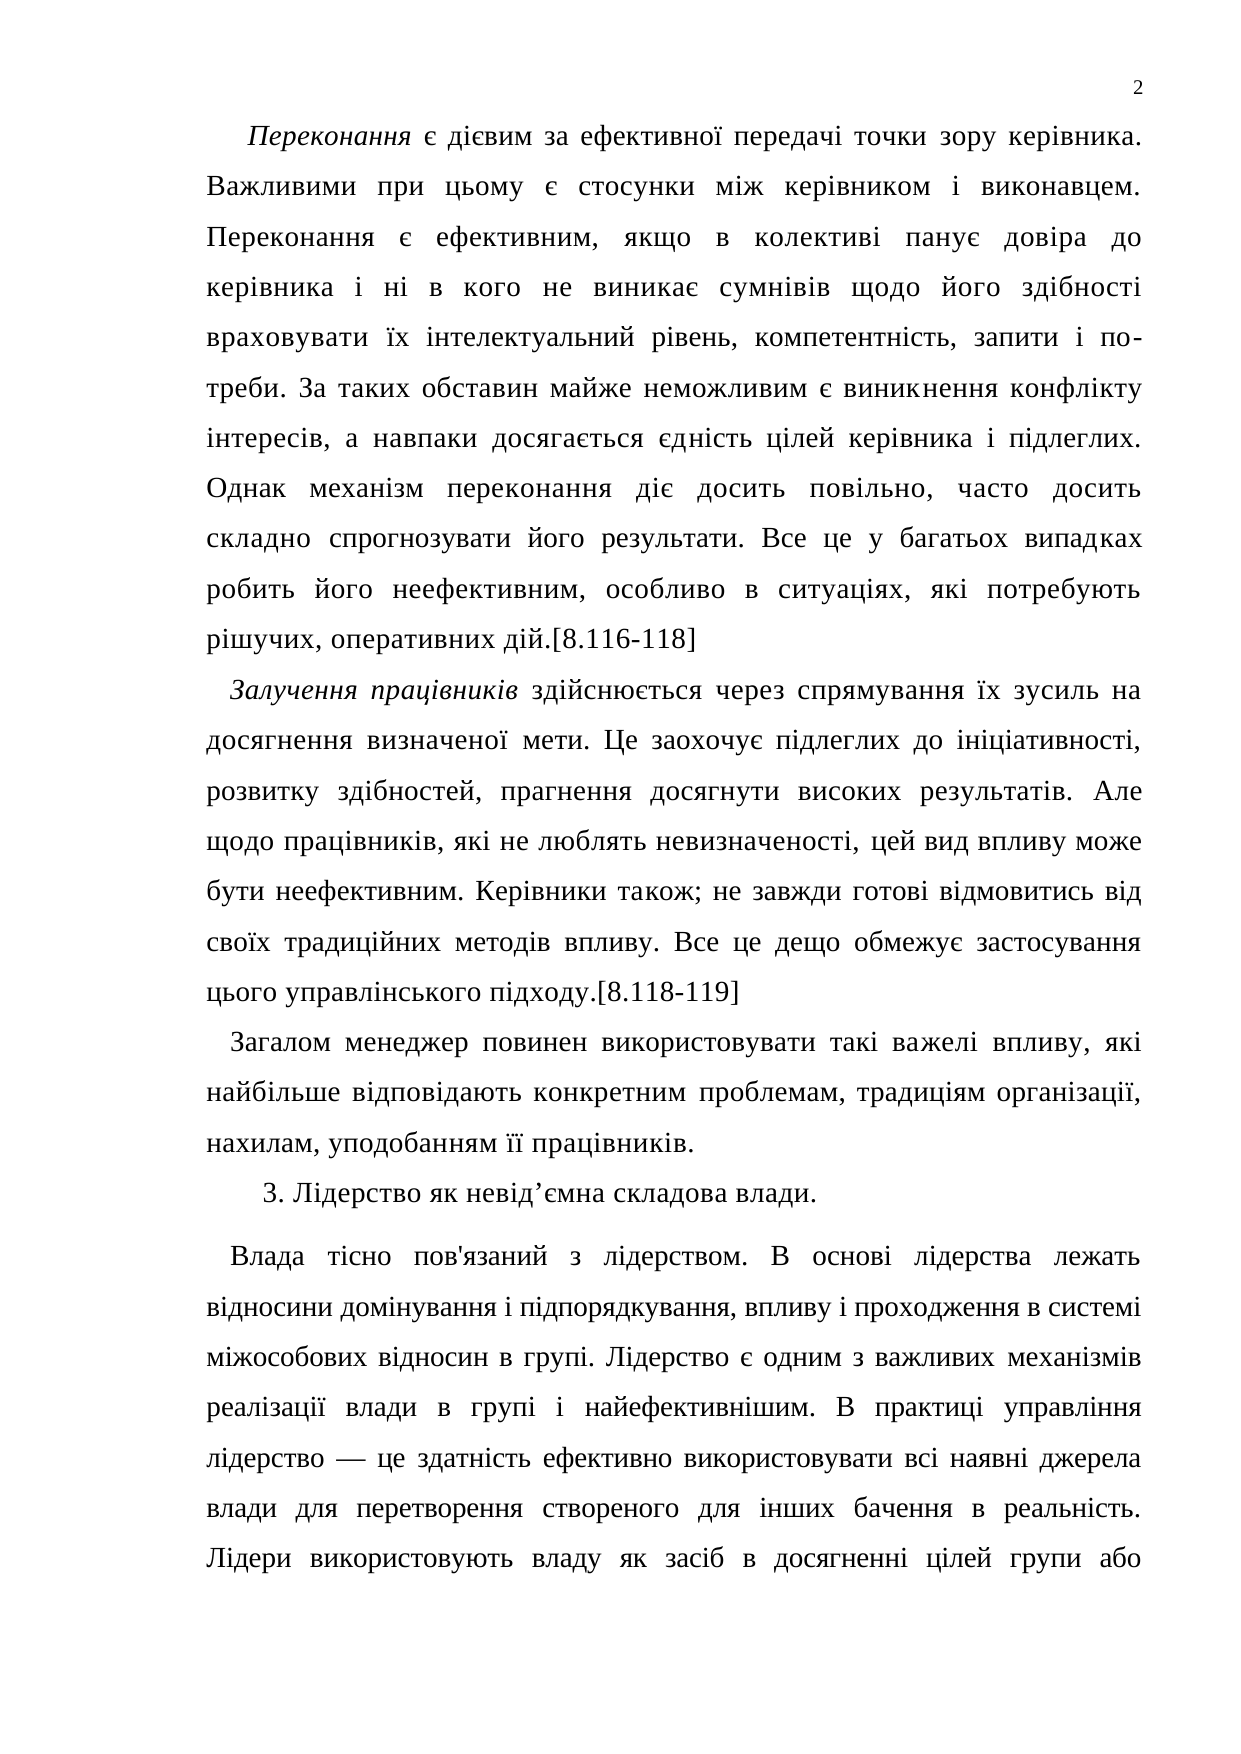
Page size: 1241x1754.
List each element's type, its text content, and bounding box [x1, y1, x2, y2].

text 3. Лідерство як невід’ємна складова влади. [262, 1175, 1050, 1209]
text Загалом менеджер повинен використовувати такі важелі впливу, які найбільше відповідають конкретним проблемам, традиціям організації, нахилам, уподобанням її працівників. [206, 1024, 1142, 1158]
text Залучення працівників здійснюється через спрямування їх зусиль на досягнення визначеної мети. Це заохочує підлеглих до ініціативності, розвитку здібностей, прагнення досягнути високих результатів. Але щодо працівників, які не люблять невизначеності, цей вид впливу може бути неефективним. Керівники також; не завжди готові відмовитись від своїх традиційних методів впливу. Все це дещо обмежує застосування цього управлінського підходу.[8.118-119] [206, 672, 1142, 1007]
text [206, 1238, 1141, 1574]
text Переконання є дієвим за ефективної передачі точки зору керівника. Важливими при цьому є стосунки між керівником і виконавцем. Переконання є ефективним, якщо в колективі панує довіра до керівника і ні в кого не виникає сумнівів щодо його здібності враховувати їх інтелектуальний рівень, компетентність, запити і потреби. За таких обставин майже неможливим є виникнення конфлікту інтересів, а навпаки досягається єдність цілей керівника і підлеглих. Однак механізм переконання діє досить повільно, часто досить складно спрогнозувати його результати. Все це у багатьох випадках робить його неефективним, особливо в ситуаціях, які потребують рішучих, оперативних дій.[8.116-118] [206, 118, 1142, 655]
